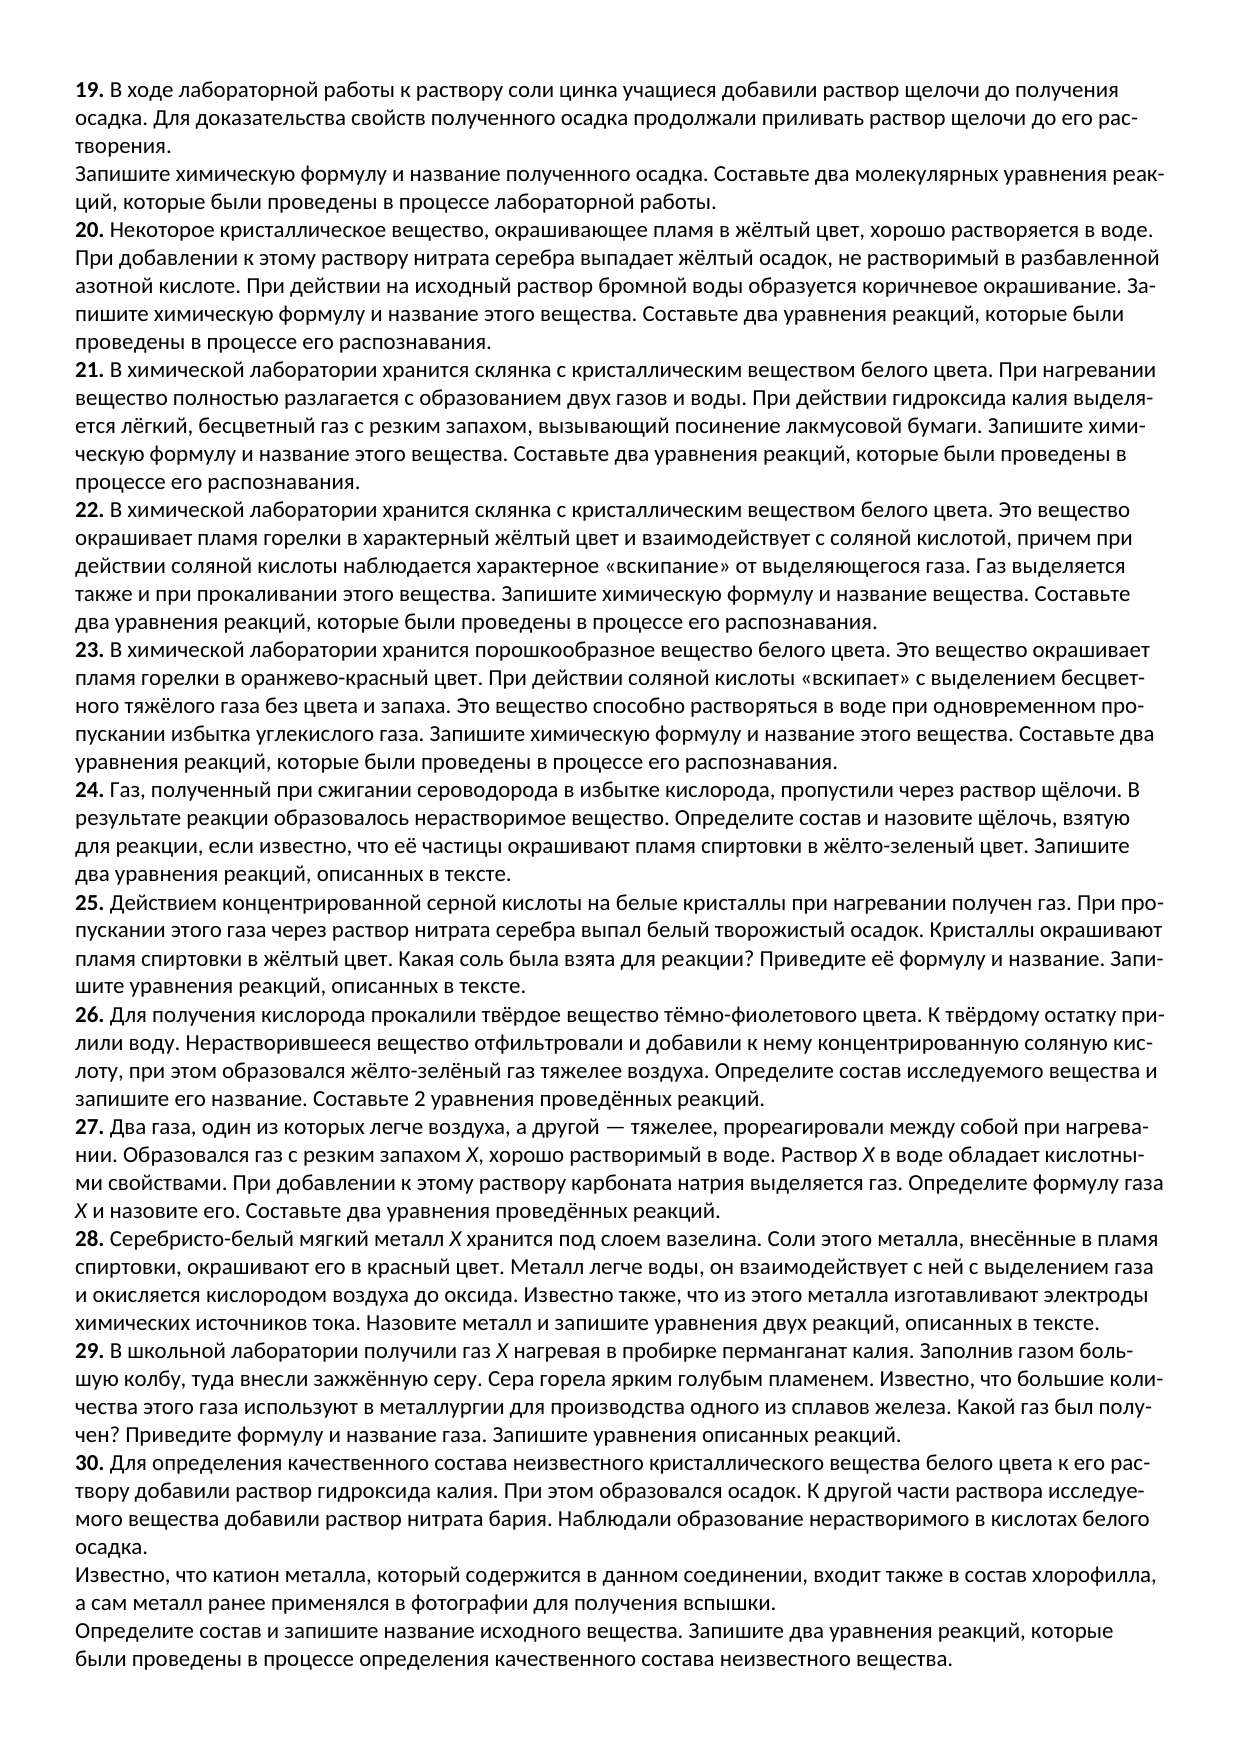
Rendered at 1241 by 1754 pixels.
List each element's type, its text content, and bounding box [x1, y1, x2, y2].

text 28. Серебристо-белый мягкий металл X хранится под слоем вазелина. Соли этого металла, внесённые в пламя спиртовки, окрашивают его в красный цвет. Металл легче воды, он взаимодействует с ней с выделением газа и окисляется кислородом воздуха до оксида. Известно также, что из этого металла изготавливают электроды химических источников тока. Назовите металл и запишите уравнения двух реакций, описанных в тексте. [75, 1224, 1165, 1336]
text Определите состав и запишите название исходного вещества. Запишите два уравнения реакций, которые были проведены в процессе определения качественного состава неизвестного вещества. [75, 1616, 1165, 1672]
text Запишите химическую формулу и название полученного осадка. Составьте два молекулярных уравнения реакций, которые были проведены в процессе лабораторной работы. [75, 159, 1165, 215]
text 30. Для определения качественного состава неизвестного кристаллического вещества белого цвета к его раствору добавили раствор гидроксида калия. При этом образовался осадок. К другой части раствора исследуемого вещества добавили раствор нитрата бария. Наблюдали образование нерастворимого в кислотах белого осадка. [75, 1448, 1165, 1560]
text 24. Газ, полученный при сжигании сероводорода в избытке кислорода, пропустили через раствор щёлочи. В результате реакции образовалось нерастворимое вещество. Определите состав и назовите щёлочь, взятую для реакции, если известно, что её частицы окрашивают пламя спиртовки в жёлто-зеленый цвет. Запишите два уравнения реакций, описанных в тексте. [75, 776, 1165, 888]
text 19. В ходе лабораторной работы к раствору соли цинка учащиеся добавили раствор щелочи до получения осадка. Для доказательства свойств полученного осадка продолжали приливать раствор щелочи до его растворения. [75, 75, 1165, 159]
text 29. В школьной лаборатории получили газ X нагревая в пробирке перманганат калия. Заполнив газом большую колбу, туда внесли зажжённую серу. Сера горела ярким голубым пламенем. Известно, что большие количества этого газа используют в металлургии для производства одного из сплавов железа. Какой газ был получен? Приведите формулу и название газа. Запишите уравнения описанных реакций. [75, 1336, 1165, 1448]
text 27. Два газа, один из которых легче воздуха, а другой — тяжелее, прореагировали между собой при нагревании. Образовался газ с резким запахом X, хорошо растворимый в воде. Раствор X в воде обладает кислотными свойствами. При добавлении к этому раствору карбоната натрия выделяется газ. Определите формулу газа X и назовите его. Составьте два уравнения проведённых реакций. [75, 1112, 1165, 1224]
text 20. Некоторое кристаллическое вещество, окрашивающее пламя в жёлтый цвет, хорошо растворяется в воде. При добавлении к этому раствору нитрата серебра выпадает жёлтый осадок, не растворимый в разбавленной азотной кислоте. При действии на исходный раствор бромной воды образуется коричневое окрашивание. Запишите химическую формулу и название этого вещества. Составьте два уравнения реакций, которые были проведены в процессе его распознавания. [75, 215, 1165, 355]
text Известно, что катион металла, который содержится в данном соединении, входит также в состав хлорофилла, а сам металл ранее применялся в фотографии для получения вспышки. [75, 1560, 1165, 1616]
text 23. В химической лаборатории хранится порошкообразное вещество белого цвета. Это вещество окрашивает пламя горелки в оранжево-красный цвет. При действии соляной кислоты «вскипает» с выделением бесцветного тяжёлого газа без цвета и запаха. Это вещество способно растворяться в воде при одновременном пропускании избытка углекислого газа. Запишите химическую формулу и название этого вещества. Составьте два уравнения реакций, которые были проведены в процессе его распознавания. [75, 635, 1165, 776]
text 21. В химической лаборатории хранится склянка с кристаллическим веществом белого цвета. При нагревании вещество полностью разлагается с образованием двух газов и воды. При действии гидроксида калия выделяется лёгкий, бесцветный газ с резким запахом, вызывающий посинение лакмусовой бумаги. Запишите химическую формулу и название этого вещества. Составьте два уравнения реакций, которые были проведены в процессе его распознавания. [75, 355, 1165, 495]
text 26. Для получения кислорода прокалили твёрдое вещество тёмно-фиолетового цвета. К твёрдому остатку прилили воду. Нерастворившееся вещество отфильтровали и добавили к нему концентрированную соляную кислоту, при этом образовался жёлто-зелёный газ тяжелее воздуха. Определите состав исследуемого вещества и запишите его название. Составьте 2 уравнения проведённых реакций. [75, 1000, 1165, 1112]
text 22. В химической лаборатории хранится склянка с кристаллическим веществом белого цвета. Это вещество окрашивает пламя горелки в характерный жёлтый цвет и взаимодействует с соляной кислотой, причем при действии соляной кислоты наблюдается характерное «вскипание» от выделяющегося газа. Газ выделяется также и при прокаливании этого вещества. Запишите химическую формулу и название вещества. Составьте два уравнения реакций, которые были проведены в процессе его распознавания. [75, 495, 1165, 635]
text 25. Действием концентрированной серной кислоты на белые кристаллы при нагревании получен газ. При пропускании этого газа через раствор нитрата серебра выпал белый творожистый осадок. Кристаллы окрашивают пламя спиртовки в жёлтый цвет. Какая соль была взята для реакции? Приведите её формулу и название. Запишите уравнения реакций, описанных в тексте. [75, 888, 1165, 1000]
